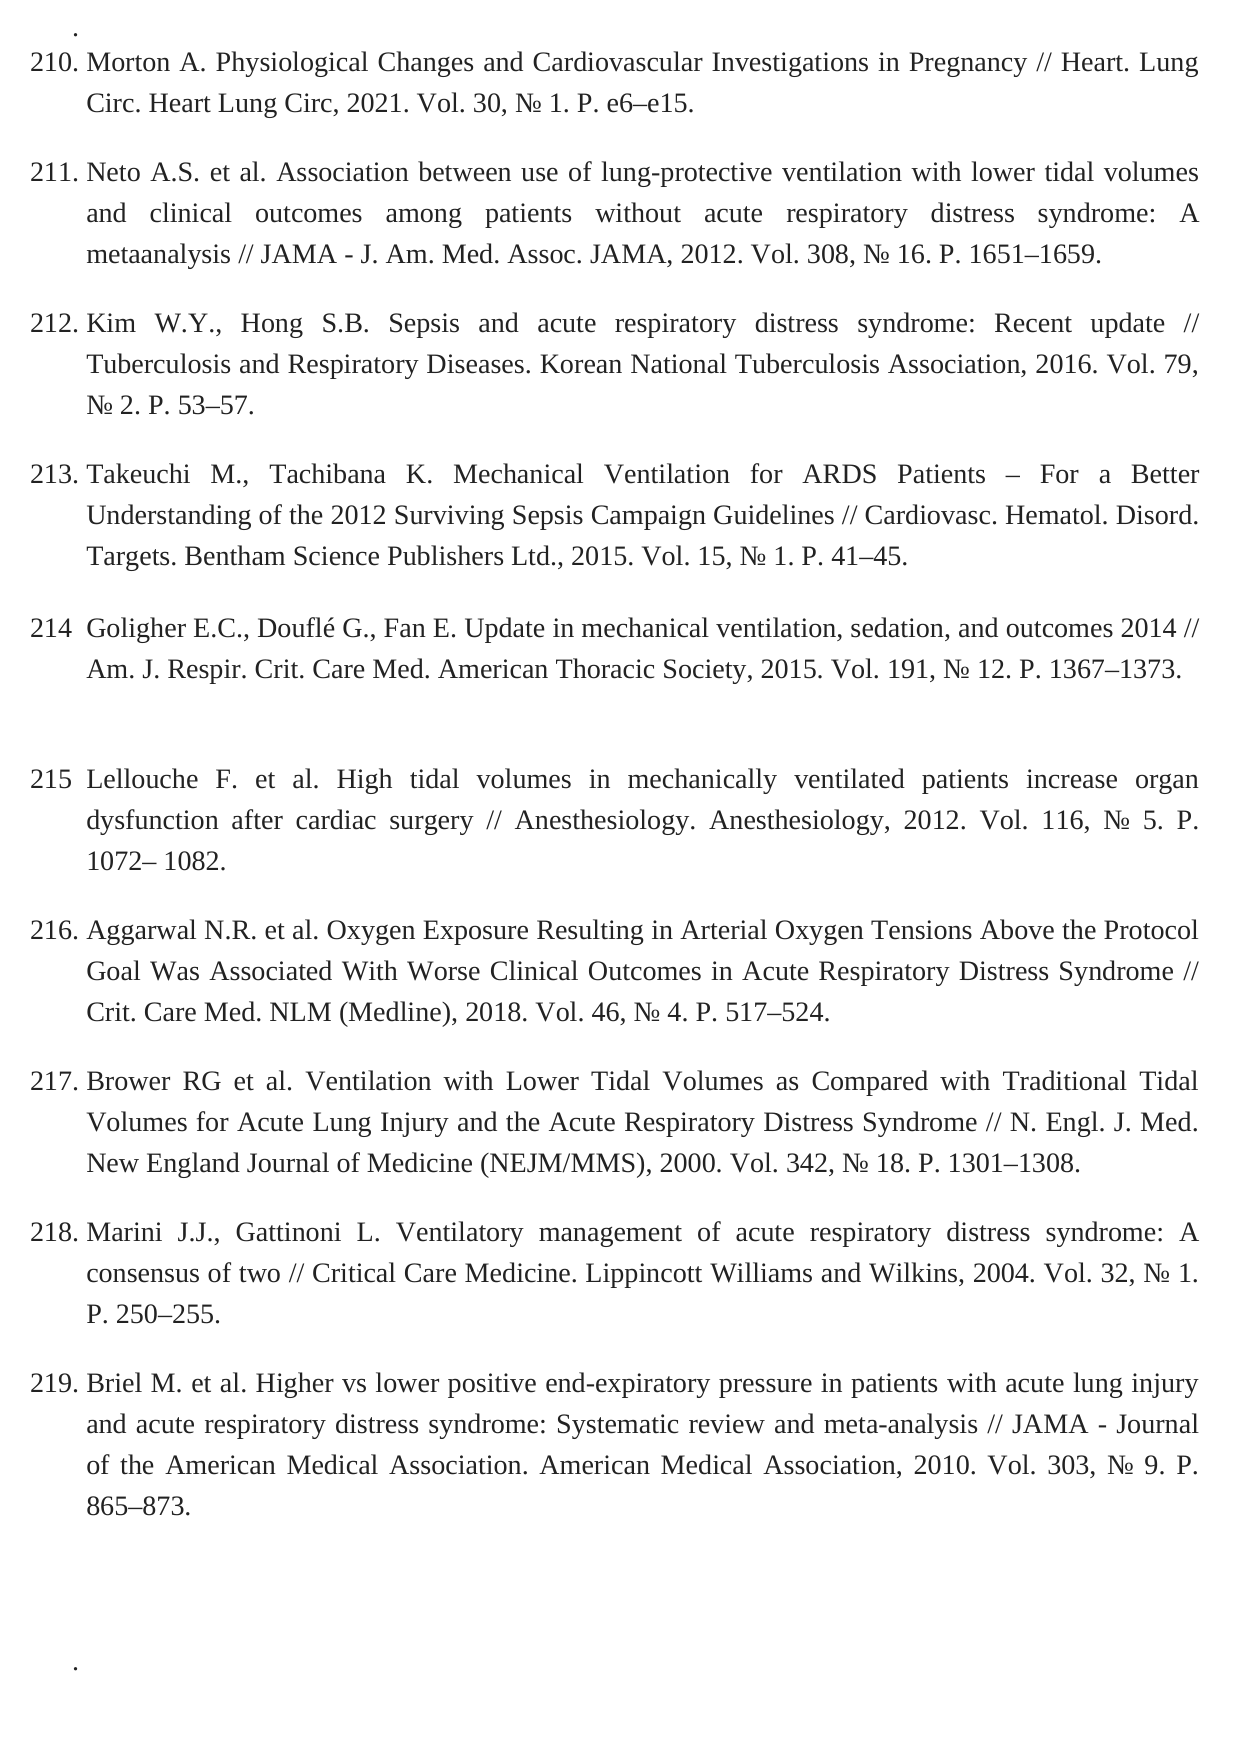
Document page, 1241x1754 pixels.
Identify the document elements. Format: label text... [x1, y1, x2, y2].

list Takeuchi M., Tachibana K. Mechanical Ventilation for ARDS Patients – For a Better Understanding of the 2012 Surviving Sepsis Campaign Guidelines // Cardiovasc. Hematol. Disord. Targets. Bentham Science Publishers Ltd., 2015. Vol. 15, № 1. P. 41–45. [30, 457, 1201, 571]
list Kim W.Y., Hong S.B. Sepsis and acute respiratory distress syndrome: Recent update // Tuberculosis and Respiratory Diseases. Korean National Tuberculosis Association, 2016. Vol. 79, № 2. P. 53–57. [30, 306, 1201, 420]
list Neto A.S. et al. Association between use of lung-protective ventilation with lower tidal volumes and clinical outcomes among patients without acute respiratory distress syndrome: A metaanalysis // JAMA - J. Am. Med. Assoc. JAMA, 2012. Vol. 308, № 16. P. 1651–1659. [30, 155, 1201, 269]
list Brower RG et al. Ventilation with Lower Tidal Volumes as Compared with Traditional Tidal Volumes for Acute Lung Injury and the Acute Respiratory Distress Syndrome // N. Engl. J. Med. New England Journal of Medicine (NEJM/MMS), 2000. Vol. 342, № 18. P. 1301–1308. [30, 1064, 1201, 1178]
list Marini J.J., Gattinoni L. Ventilatory management of acute respiratory distress syndrome: A consensus of two // Critical Care Medicine. Lippincott Williams and Wilkins, 2004. Vol. 32, № 1. P. 250–255. [30, 1215, 1201, 1329]
list Lellouche F. et al. High tidal volumes in mechanically ventilated patients increase organ dysfunction after cardiac surgery // Anesthesiology. Anesthesiology, 2012. Vol. 116, № 5. P. 1072– 1082. [30, 762, 1201, 876]
list Goligher E.C., Douflé G., Fan E. Update in mechanical ventilation, sedation, and outcomes 2014 // Am. J. Respir. Crit. Care Med. American Thoracic Society, 2015. Vol. 191, № 12. P. 1367–1373. [30, 611, 1201, 725]
list Briel M. et al. Higher vs lower positive end-expiratory pressure in patients with acute lung injury and acute respiratory distress syndrome: Systematic review and meta-analysis // JAMA - Journal of the American Medical Association. American Medical Association, 2010. Vol. 303, № 9. P. 865–873. [30, 1366, 1201, 1521]
list Morton A. Physiological Changes and Cardiovascular Investigations in Pregnancy // Heart. Lung Circ. Heart Lung Circ, 2021. Vol. 30, № 1. P. e6–e15. [30, 45, 1201, 118]
list Aggarwal N.R. et al. Oxygen Exposure Resulting in Arterial Oxygen Tensions Above the Protocol Goal Was Associated With Worse Clinical Outcomes in Acute Respiratory Distress Syndrome // Crit. Care Med. NLM (Medline), 2018. Vol. 46, № 4. P. 517–524. [30, 913, 1201, 1027]
